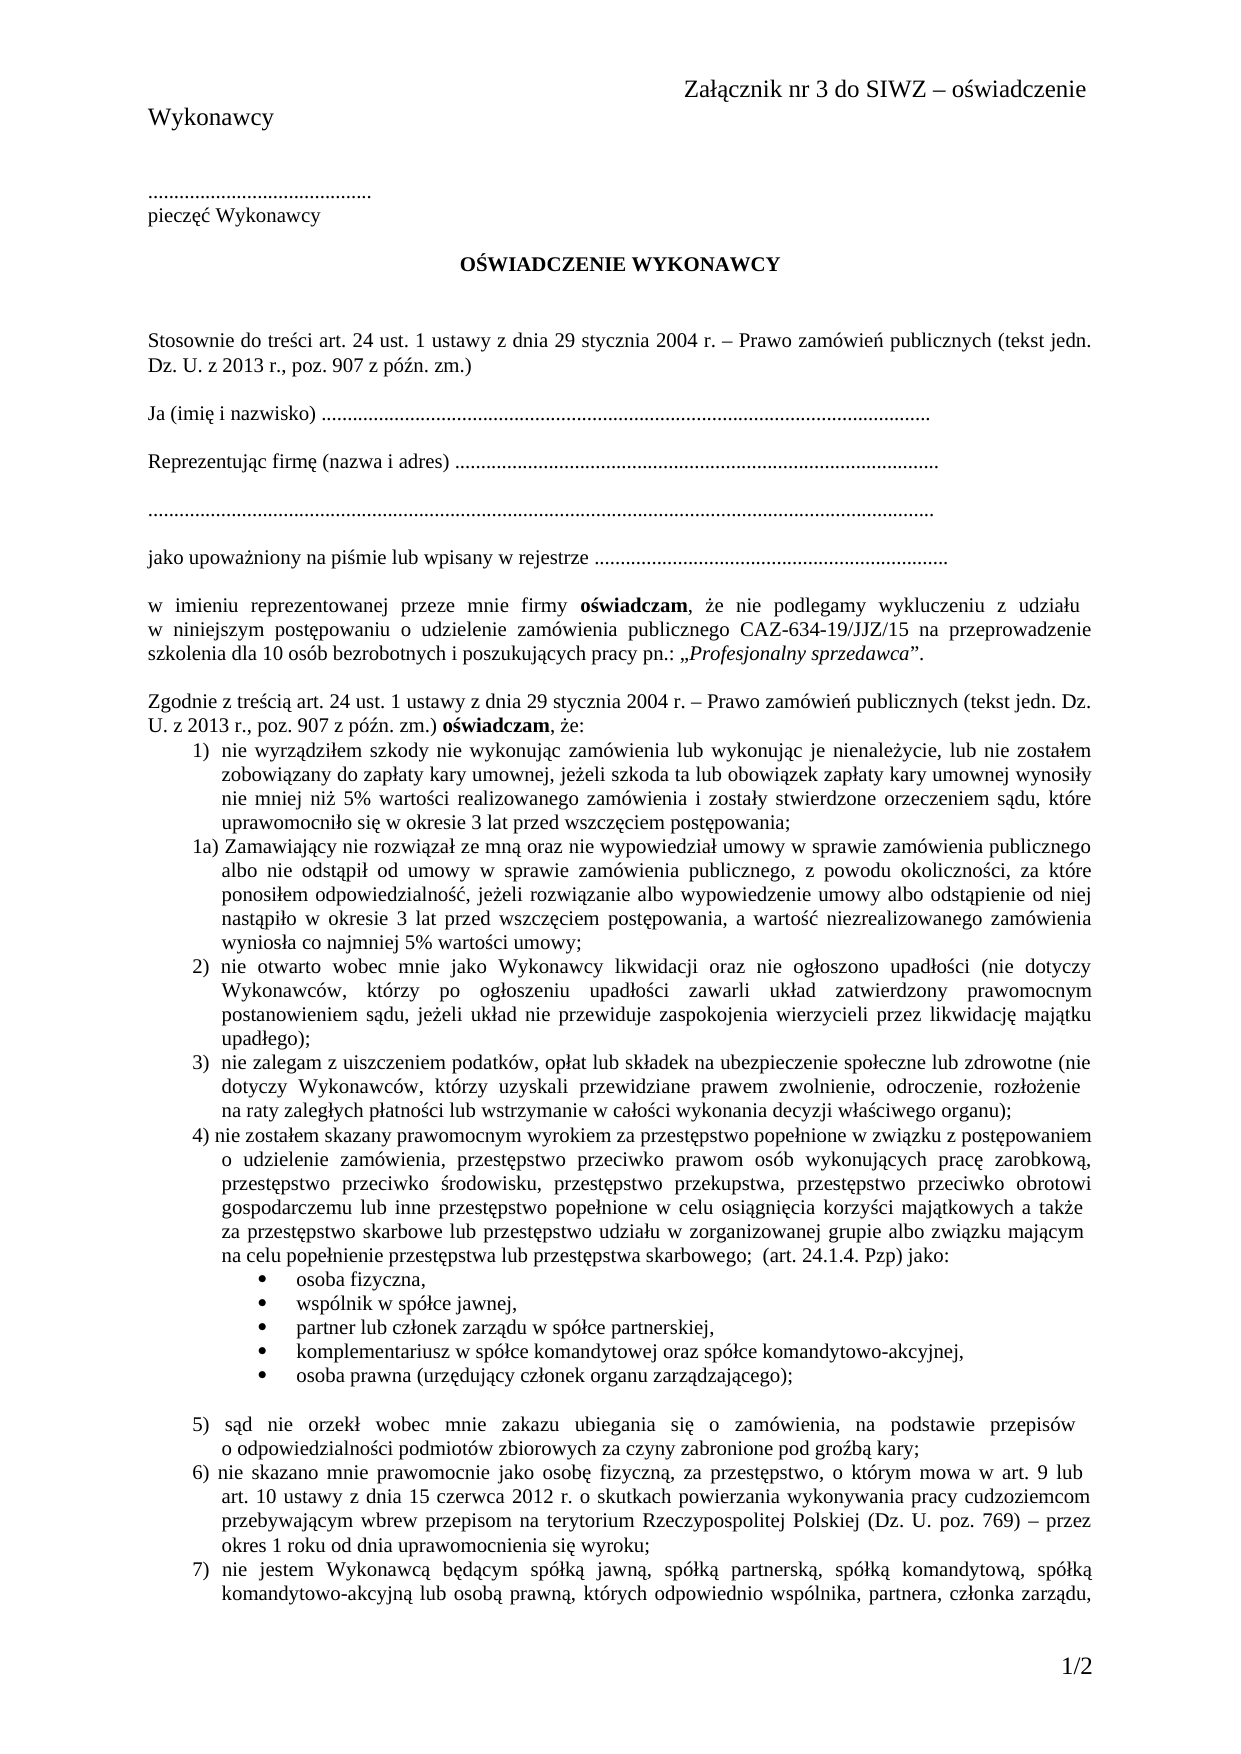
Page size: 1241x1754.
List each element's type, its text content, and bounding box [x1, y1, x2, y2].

text Zgodnie z treścią art. 24 ust. 1 ustawy z dnia 29 stycznia 2004 r. – Prawo zamówień publicznych (tekst jedn. Dz. U. z 2013 r., poz. 907 z późn. zm.) oświadczam, że: [148, 689, 1093, 737]
list komplementariusz w spółce komandytowej oraz spółce komandytowo-akcyjnej, [259, 1339, 1093, 1363]
list osoba fizyczna, [259, 1267, 1093, 1291]
text jako upoważniony na piśmie lub wpisany w rejestrze .................................................................... [148, 545, 1093, 569]
text Ja (imię i nazwisko) ..................................................................................................................... [148, 401, 1093, 425]
text ....................................................................................................................................................... [148, 497, 1093, 521]
text ........................................... [148, 179, 1093, 203]
list nie wyrządziłem szkody nie wykonując zamówienia lub wykonując je nienależycie, lub nie zostałem zobowiązany do zapłaty kary umownej, jeżeli szkoda ta lub obowiązek zapłaty kary umownej wynosiły nie mniej niż 5% wartości realizowanego zamówienia i zostały stwierdzone orzeczeniem sądu, które uprawomocniło się w okresie 3 lat przed wszczęciem postępowania; [192, 737, 1093, 834]
text 5) sąd nie orzekł wobec mnie zakazu ubiegania się o zamówienia, na podstawie przepisów o odpowiedzialności podmiotów zbiorowych za czyny zabronione pod groźbą kary; [192, 1412, 1093, 1460]
text 4) nie zostałem skazany prawomocnym wyrokiem za przestępstwo popełnione w związku z postępowaniem o udzielenie zamówienia, przestępstwo przeciwko prawom osób wykonujących pracę zarobkową, przestępstwo przeciwko środowisku, przestępstwo przekupstwa, przestępstwo przeciwko obrotowi gospodarczemu lub inne przestępstwo popełnione w celu osiągnięcia korzyści majątkowych a także za przestępstwo skarbowe lub przestępstwo udziału w zorganizowanej grupie albo związku mającym na celu popełnienie przestępstwa lub przestępstwa skarbowego; (art. 24.1.4. Pzp) jako: [192, 1122, 1093, 1267]
list partner lub członek zarządu w spółce partnerskiej, [259, 1315, 1093, 1339]
text w imieniu reprezentowanej przeze mnie firmy oświadczam, że nie podlegamy wykluczeniu z udziału w niniejszym postępowaniu o udzielenie zamówienia publicznego CAZ-634-19/JJZ/15 na przeprowadzenie szkolenia dla 10 osób bezrobotnych i poszukujących pracy pn.: „Profesjonalny sprzedawca”. [148, 593, 1093, 665]
list osoba prawna (urzędujący członek organu zarządzającego); [259, 1363, 1093, 1387]
text Reprezentując firmę (nazwa i adres) ............................................................................................. [148, 449, 1093, 473]
text Stosownie do treści art. 24 ust. 1 ustawy z dnia 29 stycznia 2004 r. – Prawo zamówień publicznych (tekst jedn. Dz. U. z 2013 r., poz. 907 z późn. zm.) [148, 328, 1093, 377]
text 2) nie otwarto wobec mnie jako Wykonawcy likwidacji oraz nie ogłoszono upadłości (nie dotyczy Wykonawców, którzy po ogłoszeniu upadłości zawarli układ zatwierdzony prawomocnym postanowieniem sądu, jeżeli układ nie przewiduje zaspokojenia wierzycieli przez likwidację majątku upadłego); [192, 954, 1093, 1050]
text 3) nie zalegam z uiszczeniem podatków, opłat lub składek na ubezpieczenie społeczne lub zdrowotne (nie dotyczy Wykonawców, którzy uzyskali przewidziane prawem zwolnienie, odroczenie, rozłożenie na raty zaległych płatności lub wstrzymanie w całości wykonania decyzji właściwego organu); [192, 1050, 1093, 1122]
text 1a) Zamawiający nie rozwiązał ze mną oraz nie wypowiedział umowy w sprawie zamówienia publicznego albo nie odstąpił od umowy w sprawie zamówienia publicznego, z powodu okoliczności, za które ponosiłem odpowiedzialność, jeżeli rozwiązanie albo wypowiedzenie umowy albo odstąpienie od niej nastąpiło w okresie 3 lat przed wszczęciem postępowania, a wartość niezrealizowanego zamówienia wyniosła co najmniej 5% wartości umowy; [192, 834, 1093, 954]
text pieczęć Wykonawcy [148, 203, 1093, 227]
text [192, 1557, 1093, 1605]
text 6) nie skazano mnie prawomocnie jako osobę fizyczną, za przestępstwo, o którym mowa w art. 9 lub art. 10 ustawy z dnia 15 czerwca 2012 r. o skutkach powierzania wykonywania pracy cudzoziemcom przebywającym wbrew przepisom na terytorium Rzeczypospolitej Polskiej (Dz. U. poz. 769) – przez okres 1 roku od dnia uprawomocnienia się wyroku; [192, 1460, 1093, 1557]
list wspólnik w spółce jawnej, [259, 1291, 1093, 1315]
text OŚWIADCZENIE WYKONAWCY [148, 252, 1093, 276]
